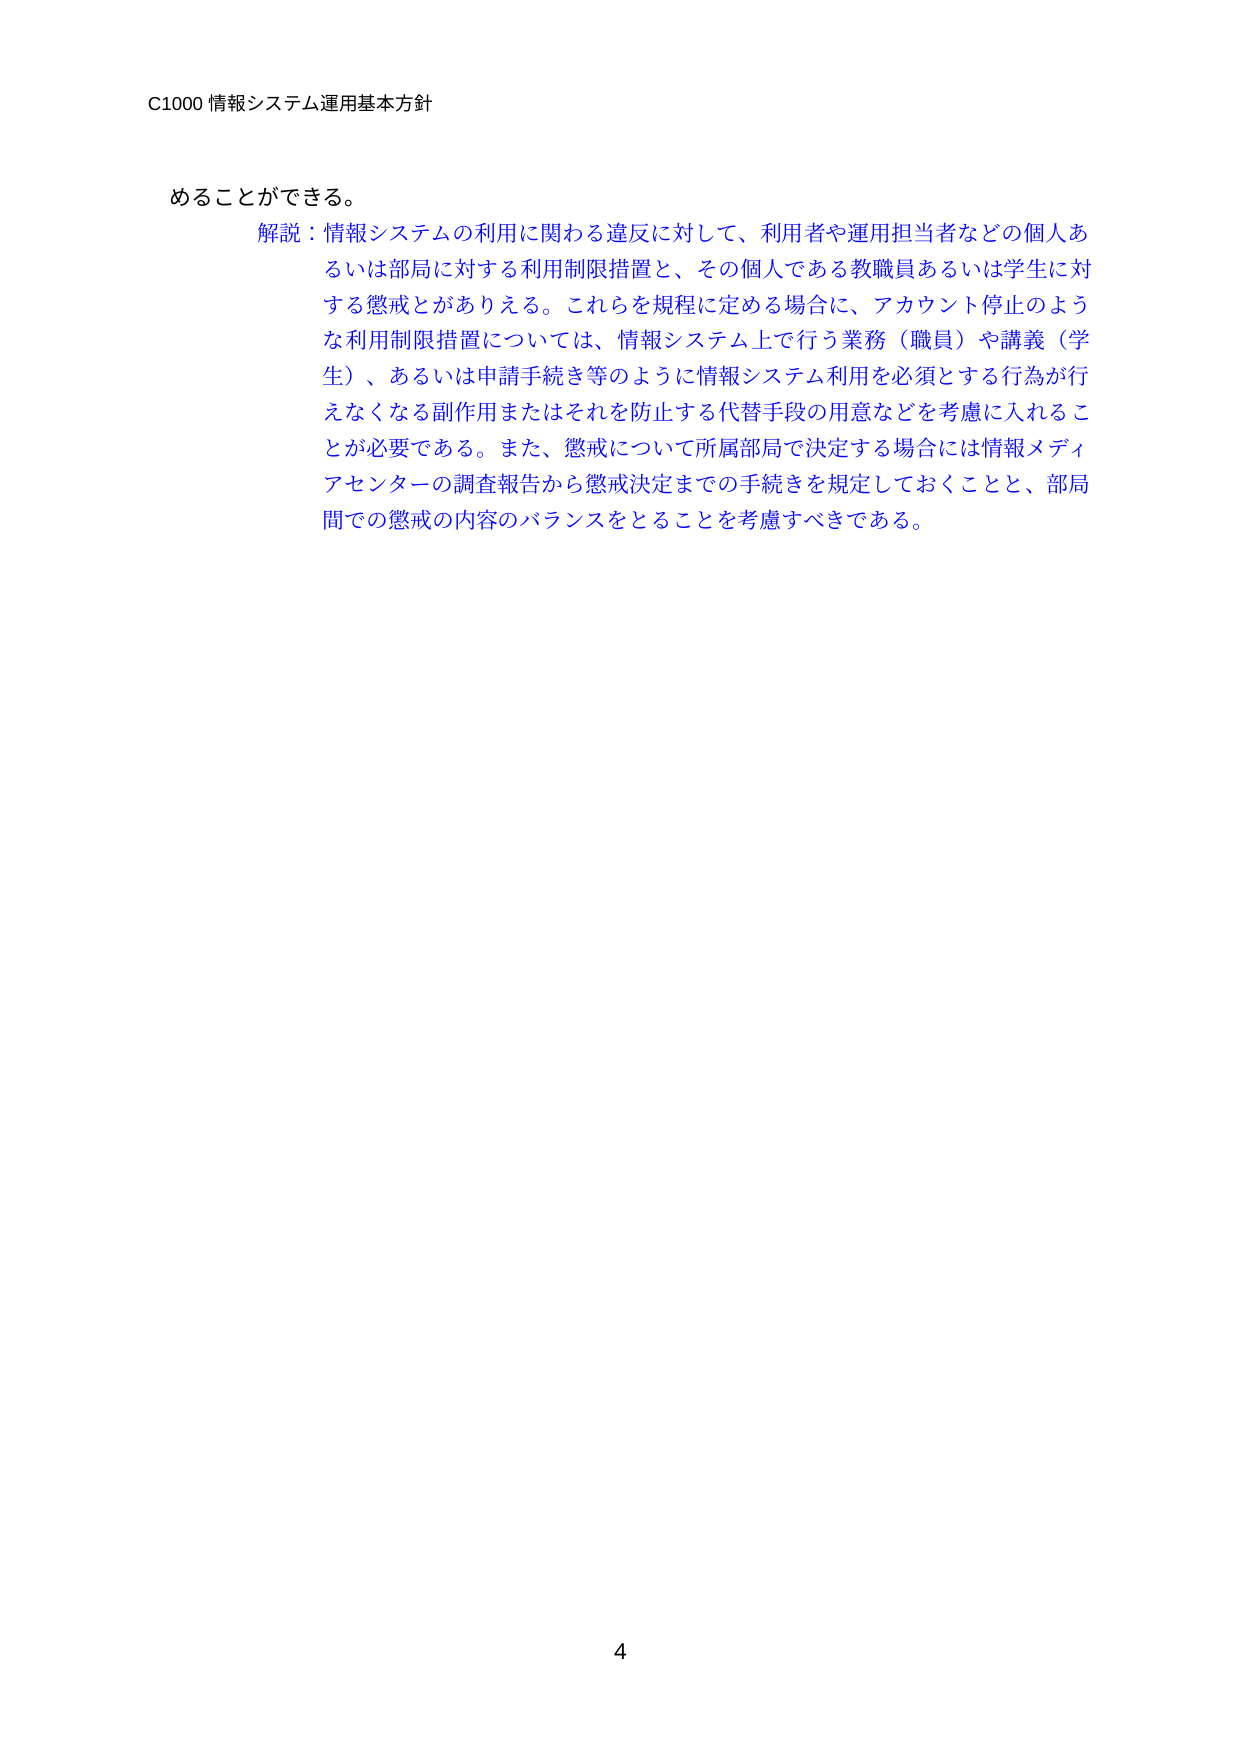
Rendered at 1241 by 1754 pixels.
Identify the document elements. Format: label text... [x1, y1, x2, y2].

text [148, 178, 1092, 214]
text 解説：情報システムの利用に関わる違反に対して、利用者や運用担当者などの個人あるいは部局に対する利用制限措置と、その個人である教職員あるいは学生に対する懲戒とがありえる。これらを規程に定める場合に、アカウント停止のような利用制限措置については、情報システム上で行う業務（職員）や講義（学生）、あるいは申請手続き等のように情報システム利用を必須とする行為が行えなくなる副作用またはそれを防止する代替手段の用意などを考慮に入れることが必要である。また、懲戒について所属部局で決定する場合には情報メディアセンターの調査報告から懲戒決定までの手続きを規定しておくことと、部局間での懲戒の内容のバランスをとることを考慮すべきである。 [257, 214, 1092, 537]
